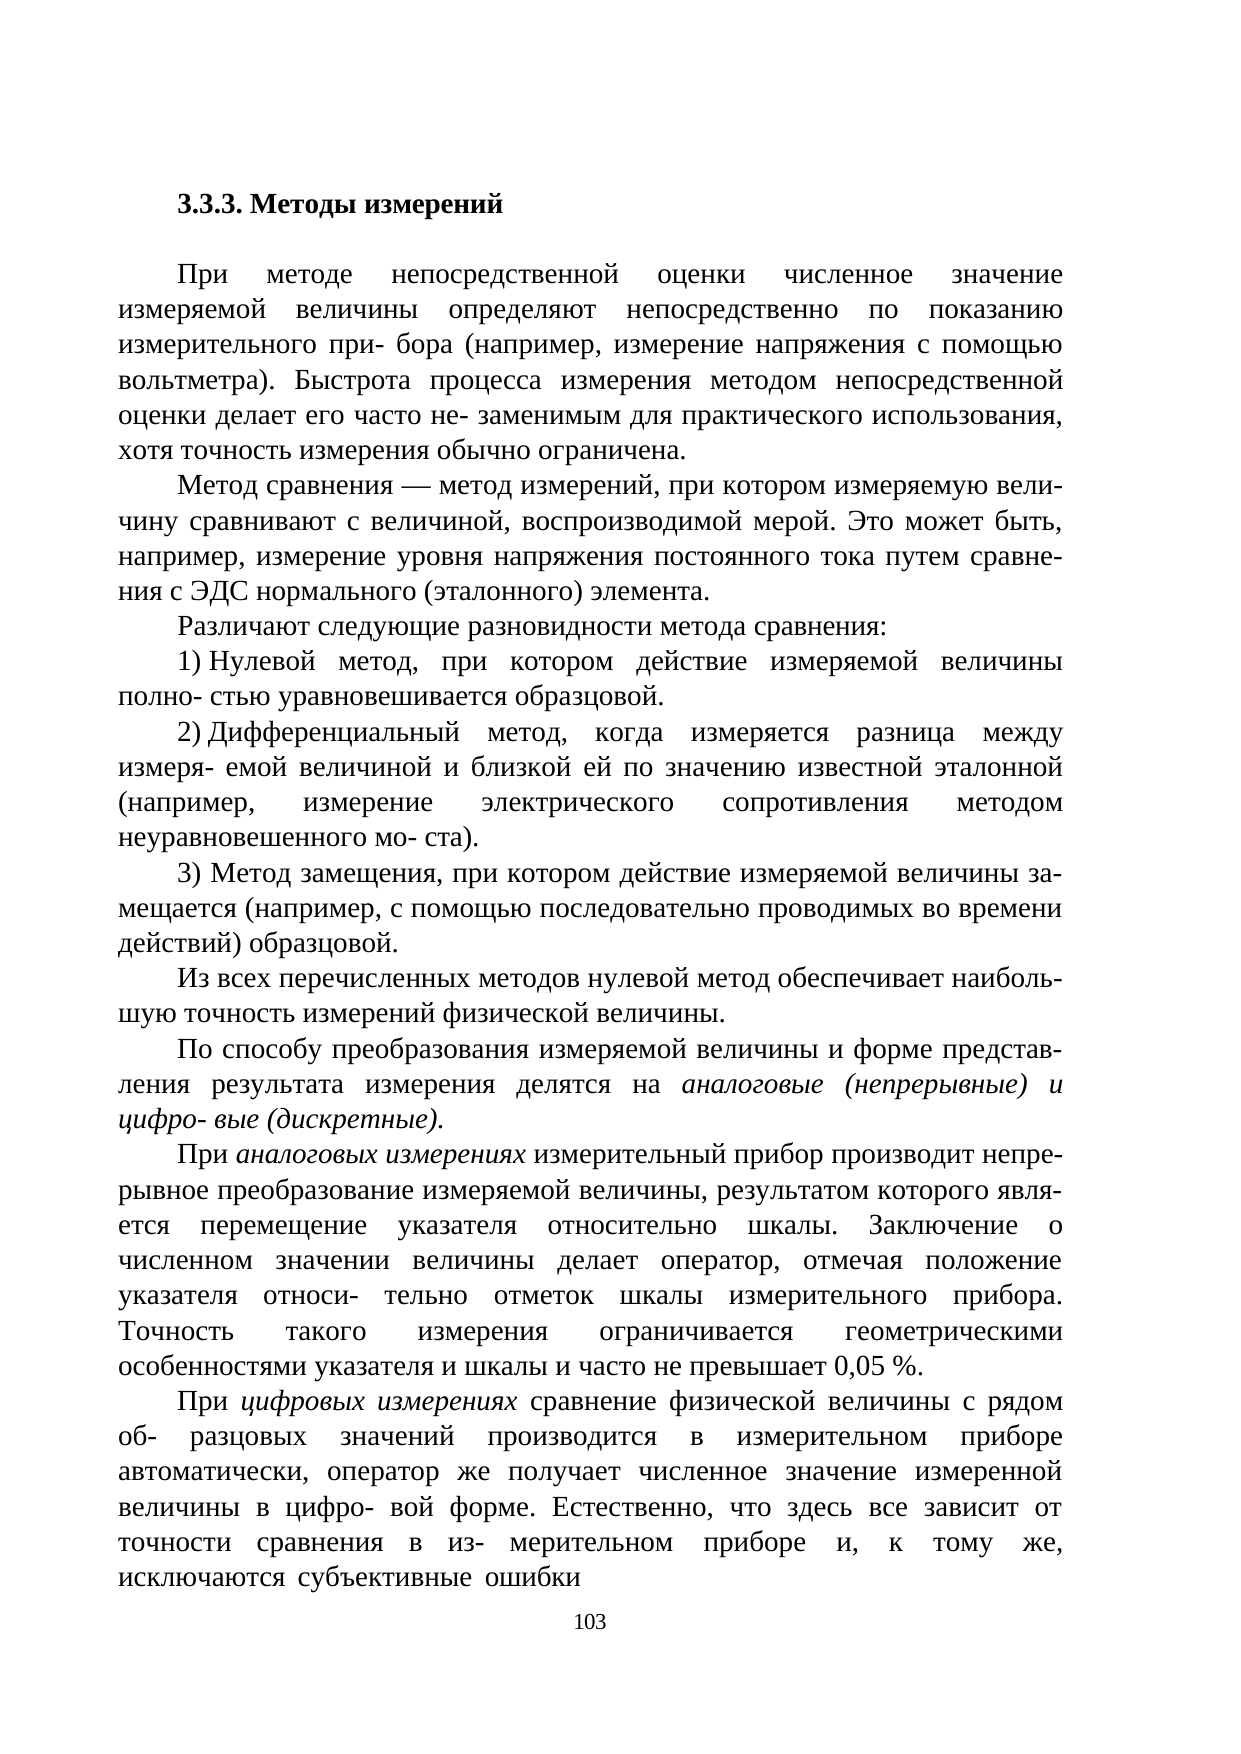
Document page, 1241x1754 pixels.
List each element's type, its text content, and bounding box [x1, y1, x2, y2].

list Нулевой метод, при котором действие измеряемой величины полно- стью уравновешивается образцовой. [118, 643, 1063, 712]
subtitle Методы измерений [177, 186, 1151, 220]
text Из всех перечисленных методов нулевой метод обеспечивает наиболь- шую точность измерений физической величины. [118, 960, 1063, 1029]
text Метод сравнения — метод измерений, при котором измеряемую вели- чину сравнивают с величиной, воспроизводимой мерой. Это может быть, например, измерение уровня напряжения постоянного тока путем сравне- ния с ЭДС нормального (эталонного) элемента. [118, 467, 1064, 607]
list Дифференциальный метод, когда измеряется разница между измеря- емой величиной и близкой ей по значению известной эталонной (например, измерение электрического сопротивления методом неуравновешенного мо- ста). [118, 714, 1063, 853]
list Метод замещения, при котором действие измеряемой величины за- мещается (например, с помощью последовательно проводимых во времени действий) образцовой. [118, 855, 1063, 959]
text Различают следующие разновидности метода сравнения: [177, 608, 1151, 642]
text При аналоговых измерениях измерительный прибор производит непре- рывное преобразование измеряемой величины, результатом которого явля- ется перемещение указателя относительно шкалы. Заключение о численном значении величины делает оператор, отмечая положение указателя относи- тельно отметок шкалы измерительного прибора. Точность такого измерения ограничивается геометрическими особенностями указателя и шкалы и часто не превышает 0,05 %. [118, 1137, 1063, 1381]
text По способу преобразования измеряемой величины и форме представ- ления результата измерения делятся на аналоговые (непрерывные) и цифро- вые (дискретные). [118, 1031, 1063, 1135]
text При методе непосредственной оценки численное значение измеряемой величины определяют непосредственно по показанию измерительного при- бора (например, измерение напряжения с помощью вольтметра). Быстрота процесса измерения методом непосредственной оценки делает его часто не- заменимым для практического использования, хотя точность измерения обычно ограничена. [118, 256, 1063, 466]
text При цифровых измерениях сравнение физической величины с рядом об- разцовых значений производится в измерительном приборе автоматически, оператор же получает численное значение измеренной величины в цифро- вой форме. Естественно, что здесь все зависит от точности сравнения в из- мерительном приборе и, к тому же, исключаются субъективные ошибки [118, 1383, 1063, 1593]
